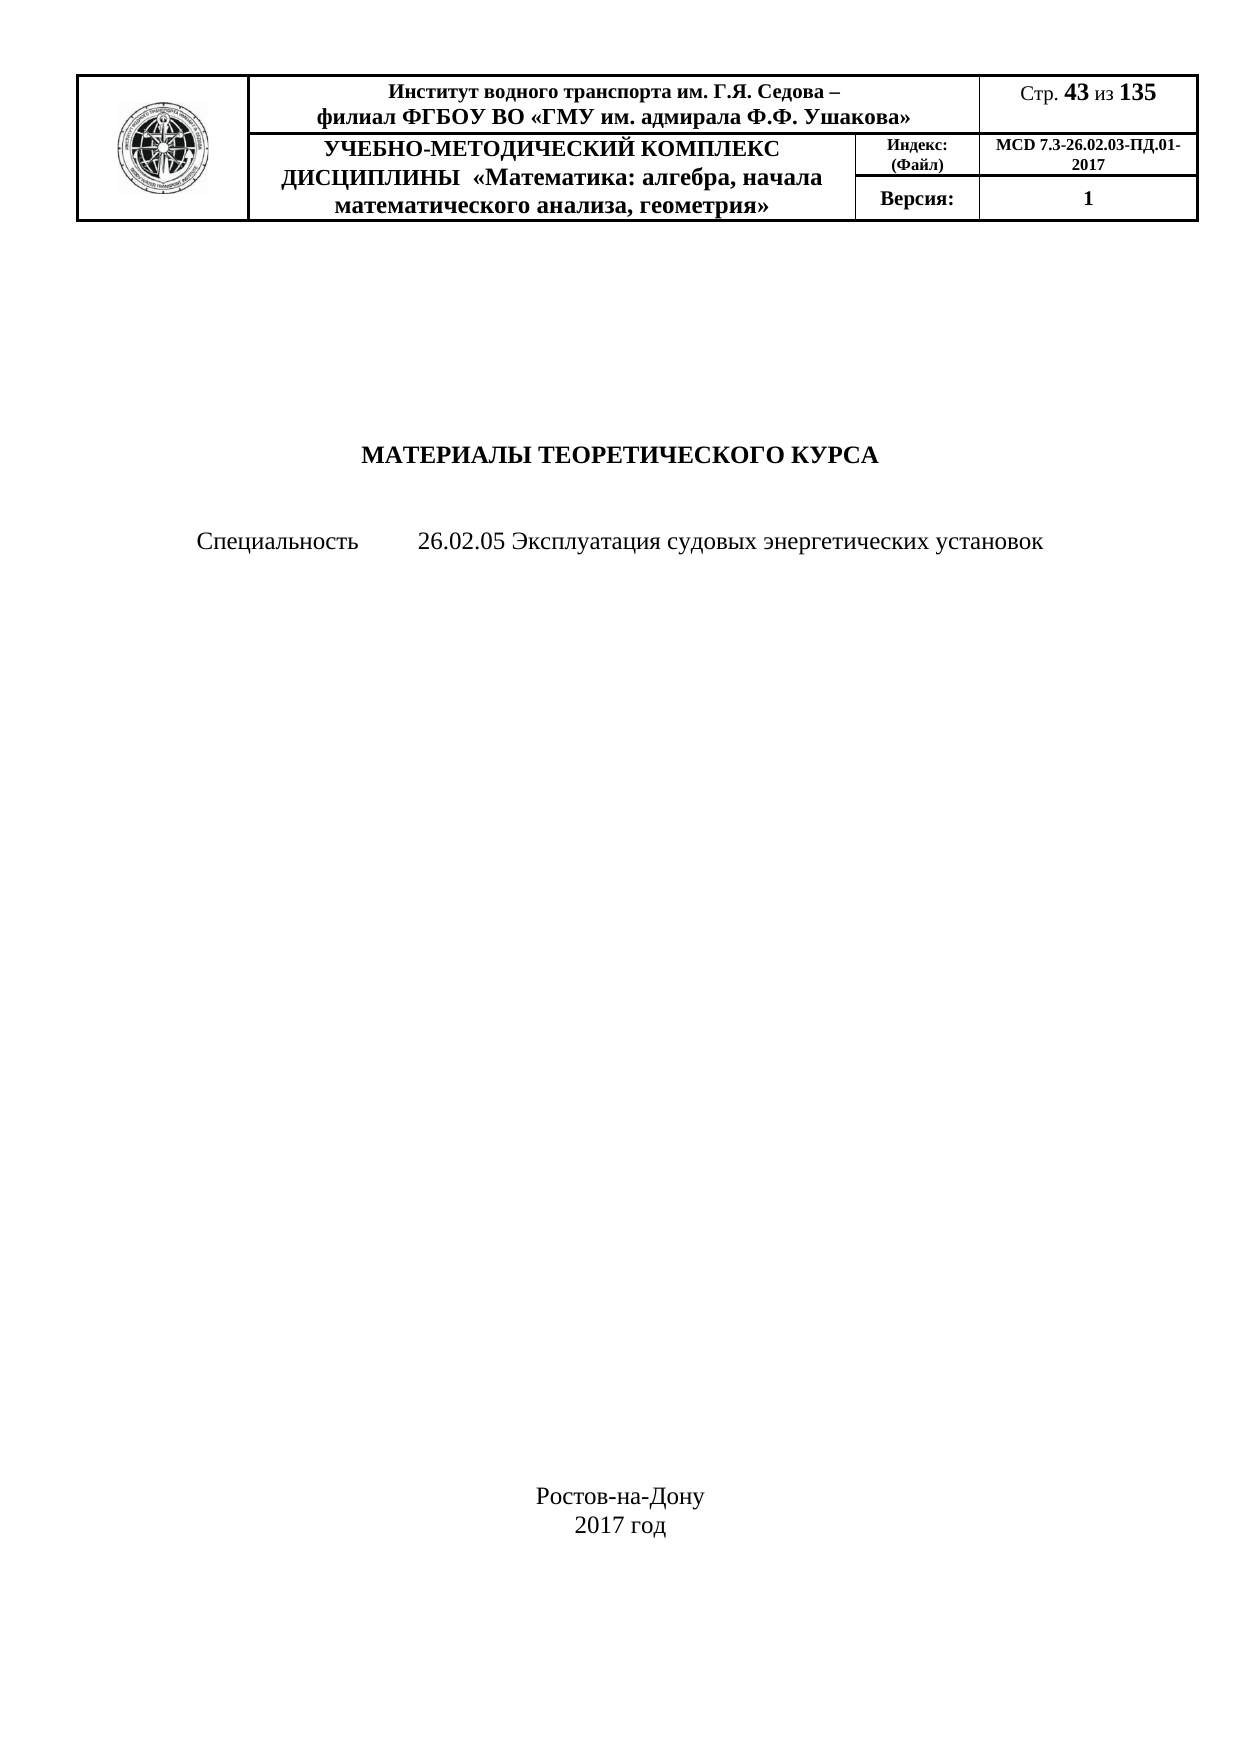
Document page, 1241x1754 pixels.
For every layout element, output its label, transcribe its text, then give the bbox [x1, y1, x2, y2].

subtitle Материалы теоретического курса [89, 440, 1152, 469]
text Специальность 26.02.05 Эксплуатация судовых энергетических установок [89, 526, 1152, 555]
picture [117, 102, 209, 194]
text Ростов-на-Дону [89, 1481, 1152, 1510]
text 2017 год [89, 1510, 1152, 1539]
